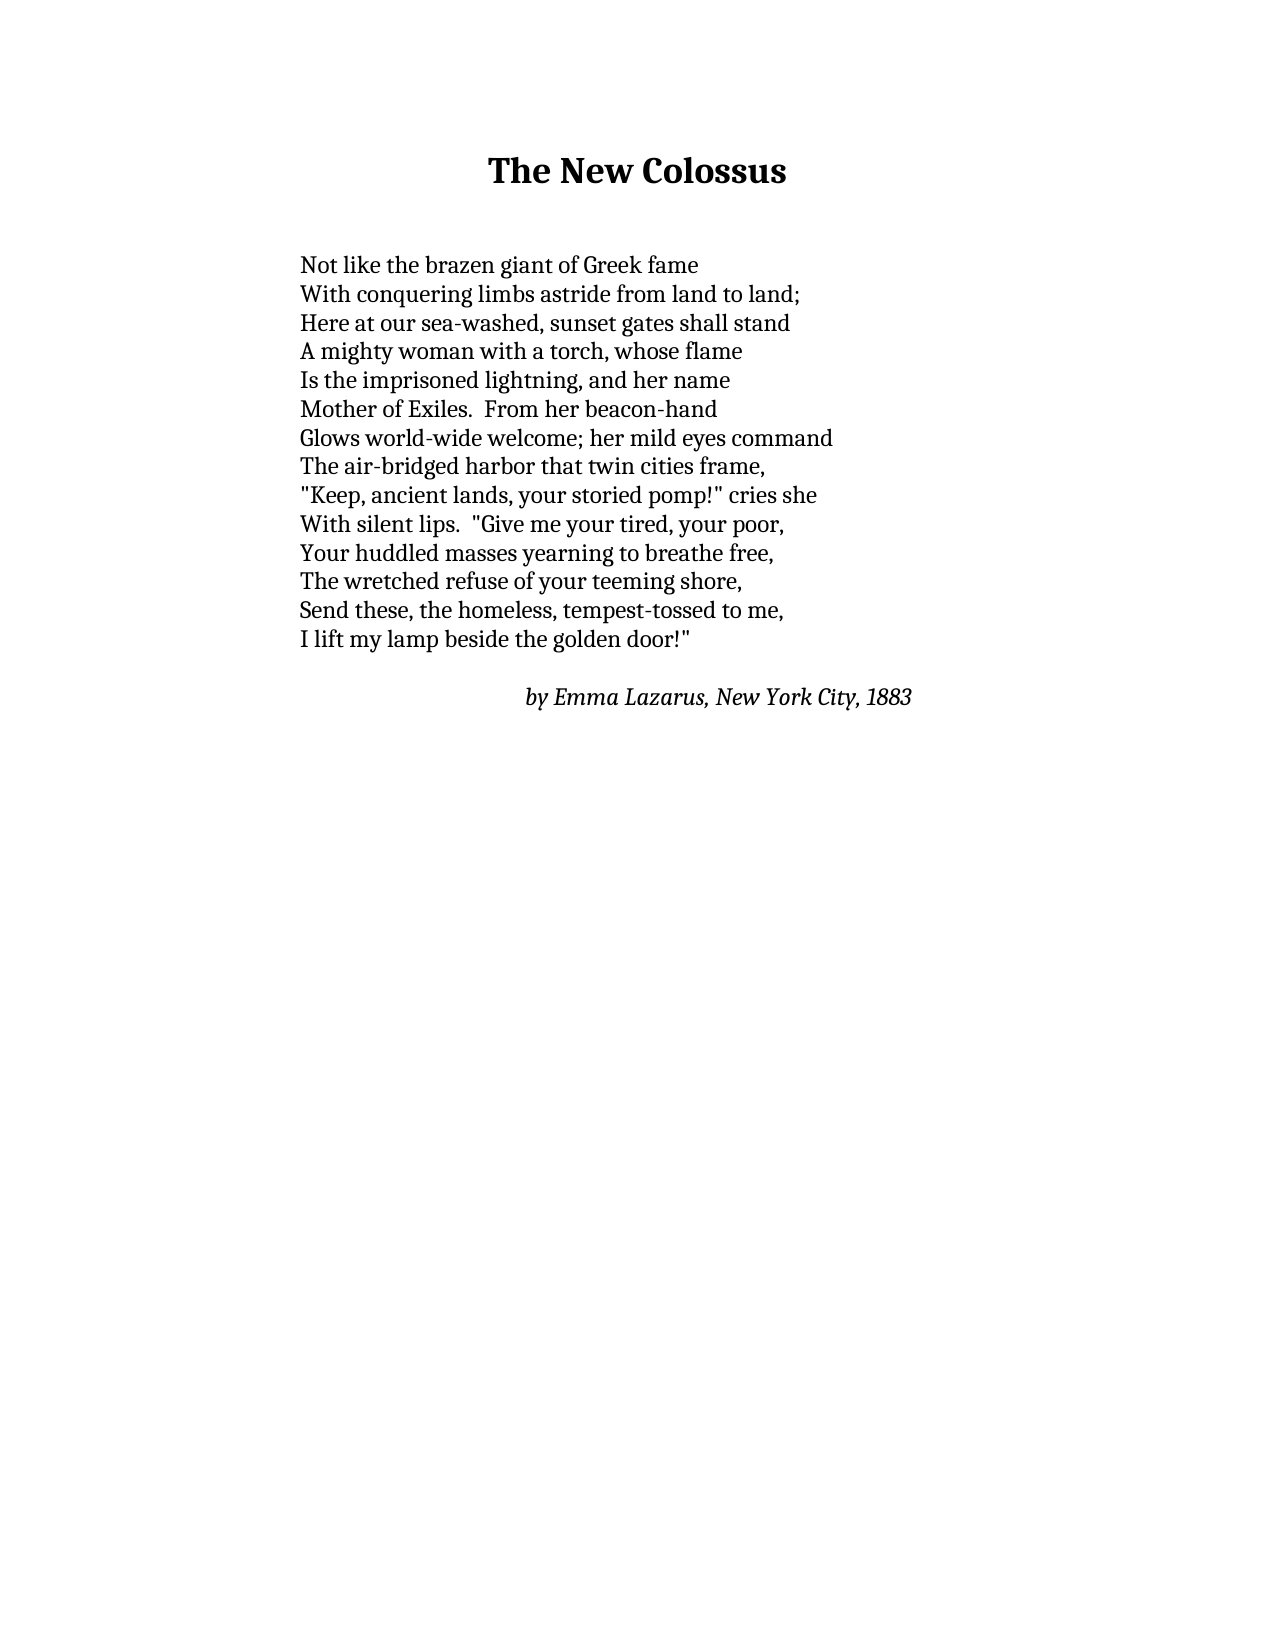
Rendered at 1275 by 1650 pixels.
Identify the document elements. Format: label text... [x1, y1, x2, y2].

text by Emma Lazarus, New York City, 1883 [525, 683, 1125, 711]
text The wretched refuse of your teeming shore, [300, 567, 1125, 596]
text Send these, the homeless, tempest-tossed to me, [300, 596, 1125, 625]
text The air-bridged harbor that twin cities frame, [300, 452, 1125, 481]
text Is the imprisoned lightning, and her name [300, 366, 1125, 395]
text I lift my lamp beside the golden door!" [300, 625, 1125, 653]
text The New Colossus [150, 150, 1125, 193]
text Not like the brazen giant of Greek fame [300, 251, 1125, 280]
text With silent lips. "Give me your tired, your poor, [300, 510, 1125, 538]
text With conquering limbs astride from land to land; [300, 280, 1125, 308]
text "Keep, ancient lands, your storied pomp!" cries she [300, 481, 1125, 510]
text Here at our sea-washed, sunset gates shall stand [300, 308, 1125, 337]
text Mother of Exiles. From her beacon-hand [300, 395, 1125, 423]
text A mighty woman with a torch, whose flame [300, 337, 1125, 366]
text Your huddled masses yearning to breathe free, [300, 538, 1125, 567]
text Glows world-wide welcome; her mild eyes command [300, 423, 1125, 452]
